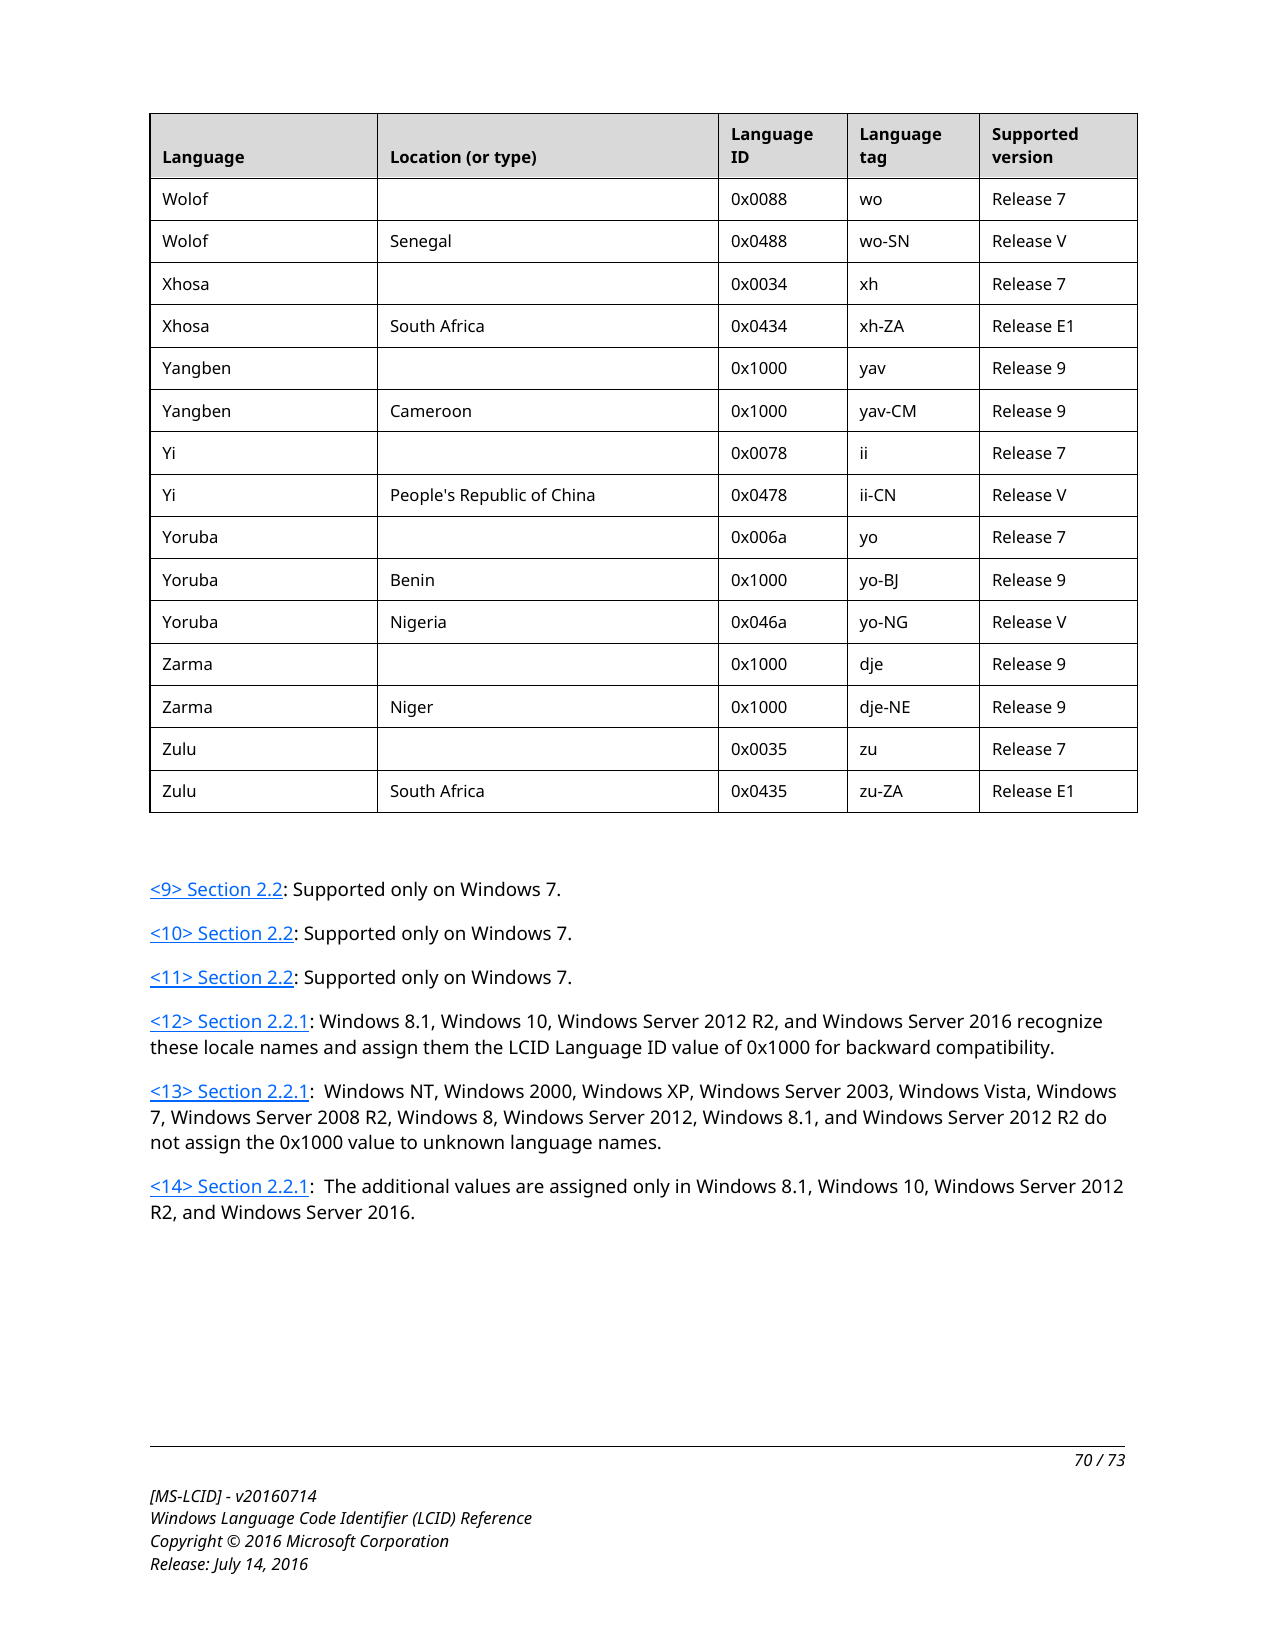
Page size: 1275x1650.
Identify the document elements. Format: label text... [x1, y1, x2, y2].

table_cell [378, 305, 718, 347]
table_header Location (or type) [378, 114, 718, 177]
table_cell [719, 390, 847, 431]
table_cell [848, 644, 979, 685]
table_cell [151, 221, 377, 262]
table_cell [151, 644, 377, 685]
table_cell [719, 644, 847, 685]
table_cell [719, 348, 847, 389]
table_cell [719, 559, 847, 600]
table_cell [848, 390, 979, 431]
table_header Supported version [980, 114, 1137, 177]
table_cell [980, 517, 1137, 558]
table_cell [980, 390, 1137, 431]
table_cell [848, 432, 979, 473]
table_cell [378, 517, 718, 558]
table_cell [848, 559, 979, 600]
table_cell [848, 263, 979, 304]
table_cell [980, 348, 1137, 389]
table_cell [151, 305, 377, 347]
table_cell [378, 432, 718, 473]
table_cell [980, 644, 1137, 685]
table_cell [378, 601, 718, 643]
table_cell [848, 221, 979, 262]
text <10> Section 2.2: Supported only on Windows 7. [150, 920, 1125, 946]
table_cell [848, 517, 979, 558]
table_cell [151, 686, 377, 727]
table_header Language tag [848, 114, 979, 177]
table_header Language ID [719, 114, 847, 177]
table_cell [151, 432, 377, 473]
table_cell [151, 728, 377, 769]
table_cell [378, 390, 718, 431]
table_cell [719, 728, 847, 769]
text <9> Section 2.2: Supported only on Windows 7. [150, 876, 1125, 901]
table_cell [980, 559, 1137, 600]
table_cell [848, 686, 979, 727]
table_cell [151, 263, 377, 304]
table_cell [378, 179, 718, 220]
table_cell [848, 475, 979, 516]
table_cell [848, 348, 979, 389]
text <14> Section 2.2.1: The additional values are assigned only in Windows 8.1, Windows 10, Windows Server 2012 R2, and Windows Server 2016. [150, 1174, 1125, 1225]
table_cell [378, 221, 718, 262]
text <13> Section 2.2.1: Windows NT, Windows 2000, Windows XP, Windows Server 2003, Windows Vista, Windows 7, Windows Server 2008 R2, Windows 8, Windows Server 2012, Windows 8.1, and Windows Server 2012 R2 do not assign the 0x1000 value to unknown language names. [150, 1078, 1125, 1155]
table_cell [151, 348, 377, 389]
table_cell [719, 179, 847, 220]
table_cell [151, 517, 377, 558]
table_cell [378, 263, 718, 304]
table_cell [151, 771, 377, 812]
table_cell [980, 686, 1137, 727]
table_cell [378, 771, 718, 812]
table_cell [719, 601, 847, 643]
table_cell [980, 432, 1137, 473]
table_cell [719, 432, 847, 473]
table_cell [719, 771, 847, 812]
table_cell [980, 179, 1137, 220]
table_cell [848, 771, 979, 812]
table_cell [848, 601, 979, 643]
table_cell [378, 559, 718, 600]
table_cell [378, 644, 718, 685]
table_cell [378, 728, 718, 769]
text <11> Section 2.2: Supported only on Windows 7. [150, 964, 1125, 990]
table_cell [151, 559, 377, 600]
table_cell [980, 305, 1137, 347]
table_header Language [151, 114, 377, 177]
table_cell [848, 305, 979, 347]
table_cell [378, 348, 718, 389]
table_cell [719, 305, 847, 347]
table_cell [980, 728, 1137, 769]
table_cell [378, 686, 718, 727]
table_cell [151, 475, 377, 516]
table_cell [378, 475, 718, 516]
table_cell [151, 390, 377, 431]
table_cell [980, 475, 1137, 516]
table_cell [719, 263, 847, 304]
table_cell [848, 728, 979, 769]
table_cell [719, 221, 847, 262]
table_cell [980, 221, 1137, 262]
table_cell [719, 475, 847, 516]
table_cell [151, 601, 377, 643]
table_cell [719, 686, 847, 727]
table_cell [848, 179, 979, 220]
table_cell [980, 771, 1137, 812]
text <12> Section 2.2.1: Windows 8.1, Windows 10, Windows Server 2012 R2, and Windows Server 2016 recognize these locale names and assign them the LCID Language ID value of 0x1000 for backward compatibility. [150, 1009, 1125, 1060]
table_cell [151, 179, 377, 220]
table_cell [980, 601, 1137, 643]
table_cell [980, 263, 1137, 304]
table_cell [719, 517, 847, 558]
